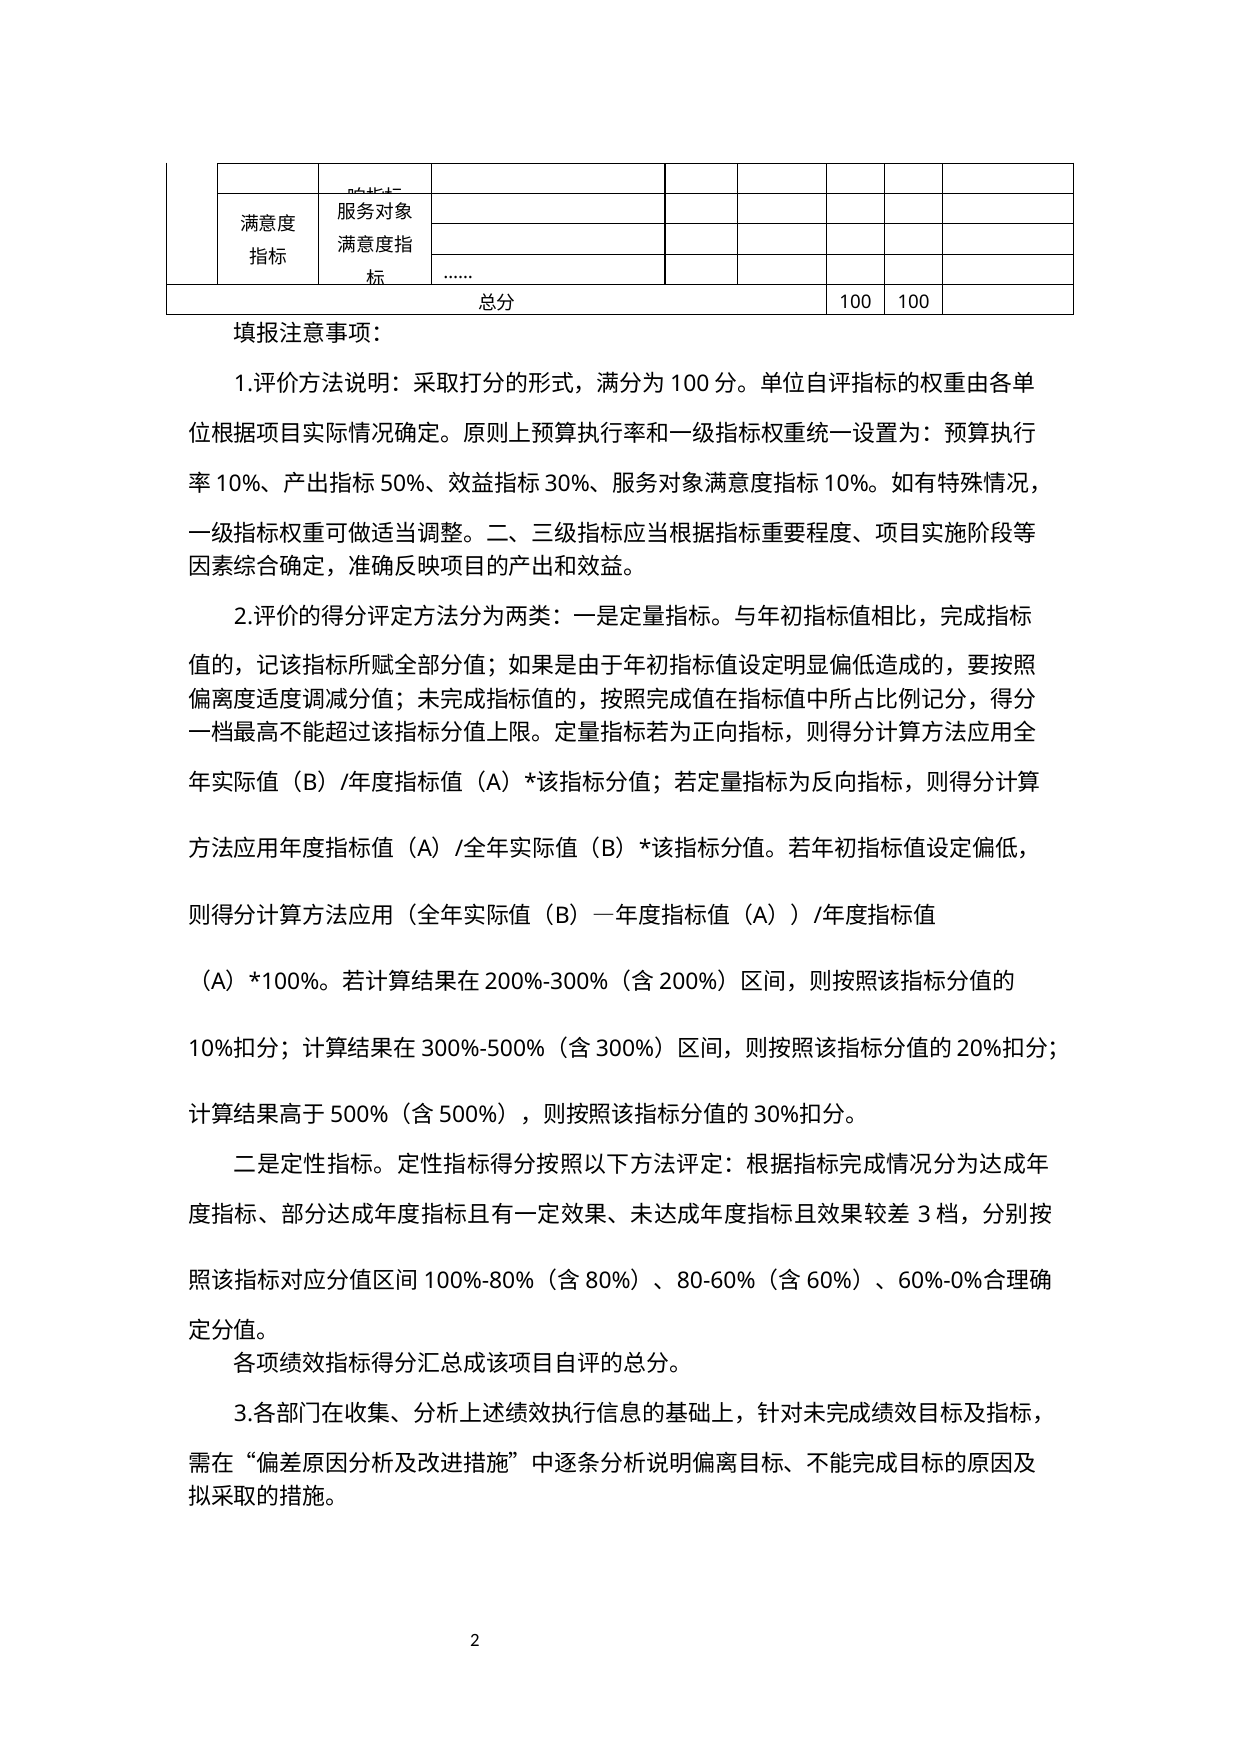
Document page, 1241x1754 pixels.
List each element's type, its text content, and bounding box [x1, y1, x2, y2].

table_cell [738, 255, 826, 284]
table_cell [738, 164, 826, 193]
text 2.评价的得分评定方法分为两类：一是定量指标。与年初指标值相比，完成指标值的，记该指标所赋全部分值；如果是由于年初指标值设定明显偏低造成的，要按照偏离度适度调减分值；未完成指标值的，按照完成值在指标值中所占比例记分，得分一档最高不能超过该指标分值上限。定量指标若为正向指标，则得分计算方法应用全年实际值（B）/年度指标值（A）*该指标分值；若定量指标为反向指标，则得分计算方法应用年度指标值（A）/全年实际值（B）*该指标分值。若年初指标值设定偏低，则得分计算方法应用（全年实际值（B）—年度指标值（A））/年度指标值（A）*100%。若计算结果在200%-300%（含200%）区间，则按照该指标分值的10%扣分；计算结果在300%-500%（含300%）区间，则按照该指标分值的20%扣分；计算结果高于500%（含500%），则按照该指标分值的30%扣分。 [188, 581, 1052, 1146]
table_cell 100 [885, 285, 942, 314]
table_cell [943, 255, 1073, 284]
table_cell [943, 224, 1073, 253]
table_cell [827, 194, 884, 223]
table_cell [827, 255, 884, 284]
table_cell [943, 164, 1073, 193]
table_cell [666, 194, 737, 223]
table_cell [885, 224, 942, 253]
text 各项绩效指标得分汇总成该项目自评的总分。 [188, 1345, 1052, 1378]
table_cell [666, 224, 737, 253]
text 二是定性指标。定性指标得分按照以下方法评定：根据指标完成情况分为达成年度指标、部分达成年度指标且有一定效果、未达成年度指标且效果较差3档，分别按照该指标对应分值区间100%-80%（含80%）、80-60%（含60%）、60%-0%合理确定分值。 [188, 1146, 1052, 1345]
table_cell [885, 164, 942, 193]
table_cell [943, 285, 1073, 314]
table_cell 总分 [167, 285, 826, 314]
table_cell [666, 164, 737, 193]
table_cell [885, 194, 942, 223]
table_cell …… [432, 255, 664, 284]
text 填报注意事项： [188, 315, 1052, 348]
table_cell [738, 194, 826, 223]
table_cell [432, 224, 664, 253]
table_cell [885, 255, 942, 284]
table_cell 满意度 指标 [218, 194, 318, 284]
table_cell [738, 224, 826, 253]
table_cell [432, 164, 664, 193]
table_cell [432, 194, 664, 223]
table_cell 100 [827, 285, 884, 314]
table_cell [943, 194, 1073, 223]
text 1.评价方法说明：采取打分的形式，满分为100分。单位自评指标的权重由各单位根据项目实际情况确定。原则上预算执行率和一级指标权重统一设置为：预算执行率10%、产出指标50%、效益指标30%、服务对象满意度指标10%。如有特殊情况，一级指标权重可做适当调整。二、三级指标应当根据指标重要程度、项目实施阶段等因素综合确定，准确反映项目的产出和效益。 [188, 348, 1052, 581]
table_cell [827, 224, 884, 253]
table_cell [666, 255, 737, 284]
table_cell 服务对象满意度指标 [319, 194, 431, 284]
table_cell [827, 164, 884, 193]
text 3.各部门在收集、分析上述绩效执行信息的基础上，针对未完成绩效目标及指标，需在“偏差原因分析及改进措施”中逐条分析说明偏离目标、不能完成目标的原因及拟采取的措施。 [188, 1378, 1052, 1511]
